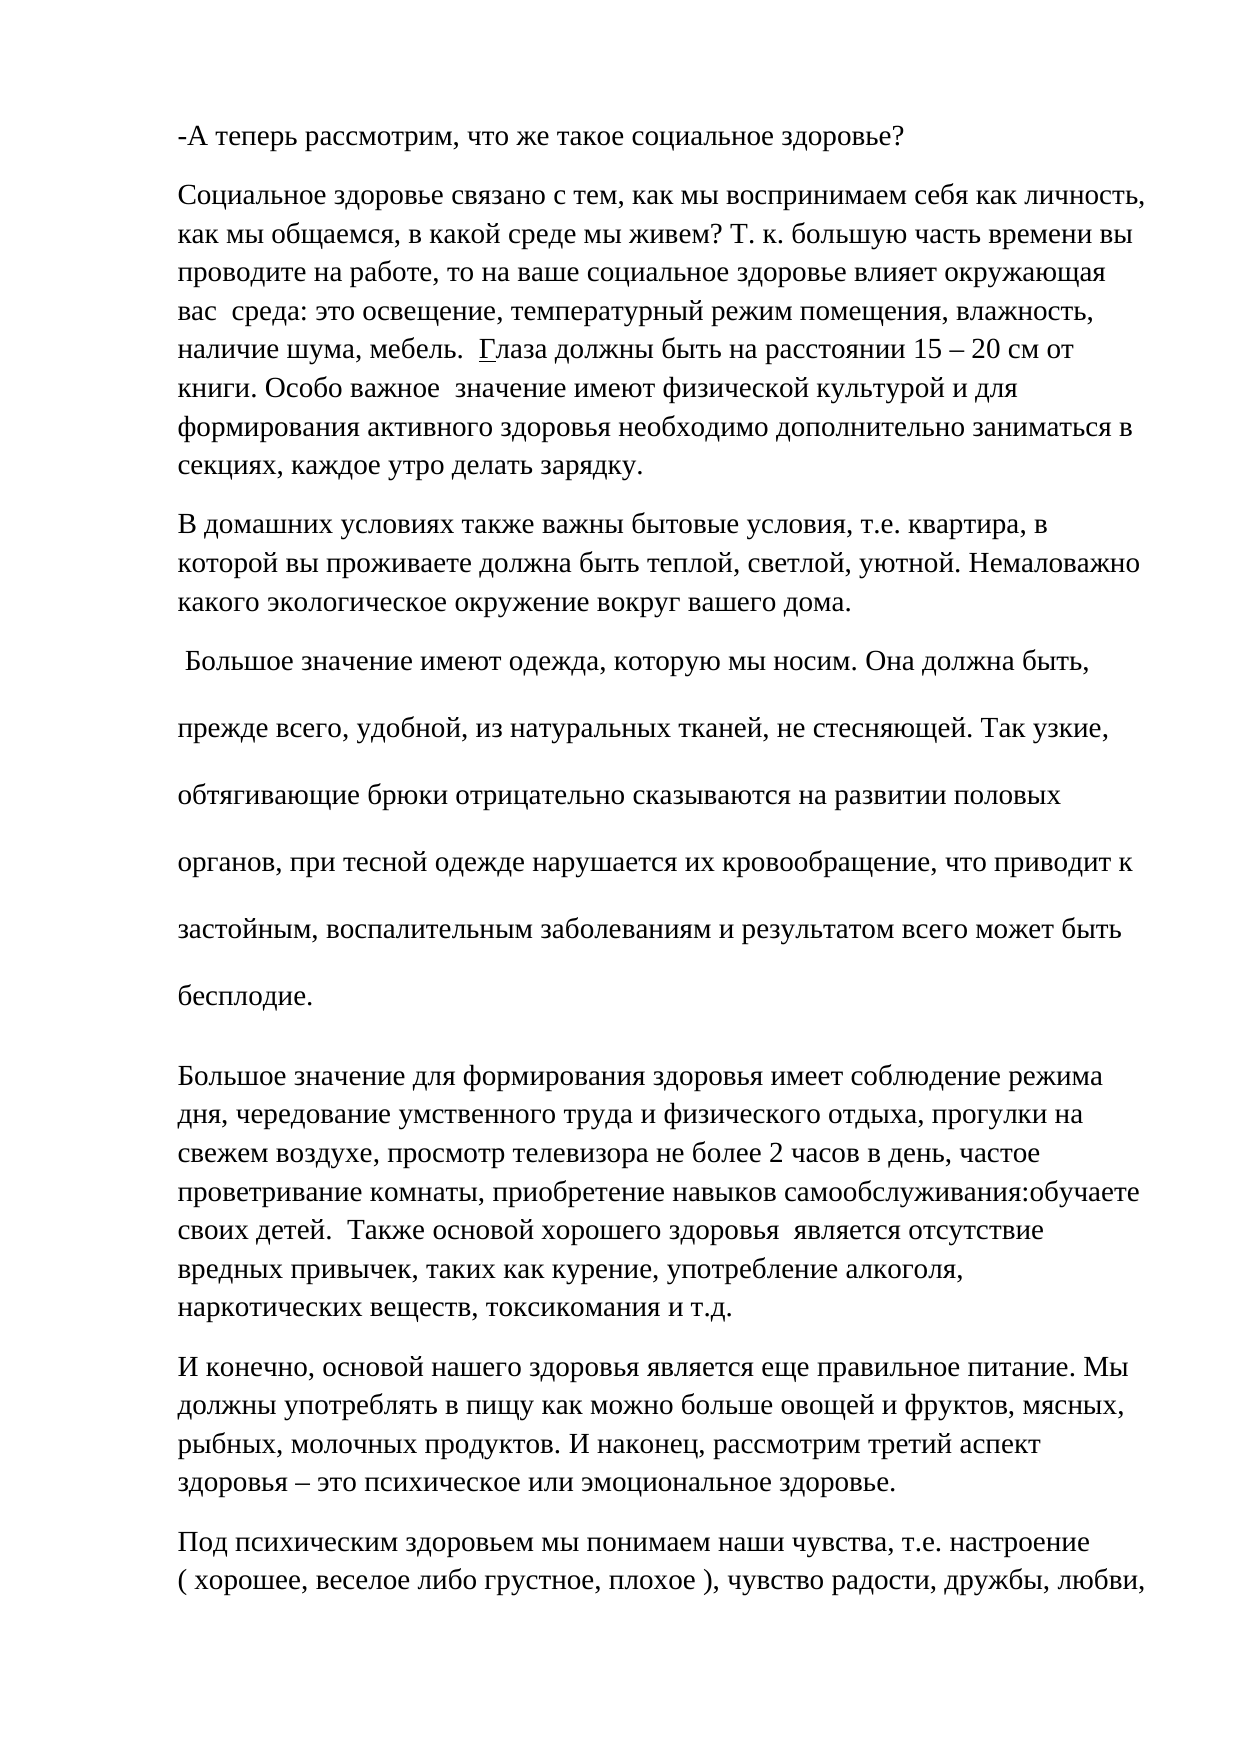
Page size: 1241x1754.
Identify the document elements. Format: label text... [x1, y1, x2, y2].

text Большое значение для формирования здоровья имеет соблюдение режима дня, чередование умственного труда и физического отдыха, прогулки на свежем воздухе, просмотр телевизора не более 2 часов в день, частое проветривание комнаты, приобретение навыков самообслуживания:обучаете своих детей. Также основой хорошего здоровья является отсутствие вредных привычек, таких как курение, употребление алкоголя, наркотических веществ, токсикомания и т.д. [177, 1058, 1152, 1323]
text Социальное здоровье связано с тем, как мы воспринимаем себя как личность, как мы общаемся, в какой среде мы живем? Т. к. большую часть времени вы проводите на работе, то на ваше социальное здоровье влияет окружающая вас среда: это освещение, температурный режим помещения, влажность, наличие шума, мебель. Глаза должны быть на расстоянии 15 – 20 см от книги. Особо важное значение имеют физической культурой и для формирования активного здоровья необходимо дополнительно заниматься в секциях, каждое утро делать зарядку. [177, 177, 1152, 481]
text Большое значение имеют одежда, которую мы носим. Она должна быть, прежде всего, удобной, из натуральных тканей, не стесняющей. Так узкие, обтягивающие брюки отрицательно сказываются на развитии половых органов, при тесной одежде нарушается их кровообращение, что приводит к застойным, воспалительным заболеваниям и результатом всего может быть бесплодие. [177, 643, 1152, 1012]
text И конечно, основой нашего здоровья является еще правильное питание. Мы должны употреблять в пищу как можно больше овощей и фруктов, мясных, рыбных, молочных продуктов. И наконец, рассмотрим третий аспект здоровья – это психическое или эмоциональное здоровье. [177, 1349, 1152, 1498]
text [177, 1524, 1152, 1596]
text В домашних условиях также важны бытовые условия, т.е. квартира, в которой вы проживаете должна быть теплой, светлой, уютной. Немаловажно какого экологическое окружение вокруг вашего дома. [177, 507, 1152, 617]
text -А теперь рассмотрим, что же такое социальное здоровье? [177, 118, 1152, 152]
